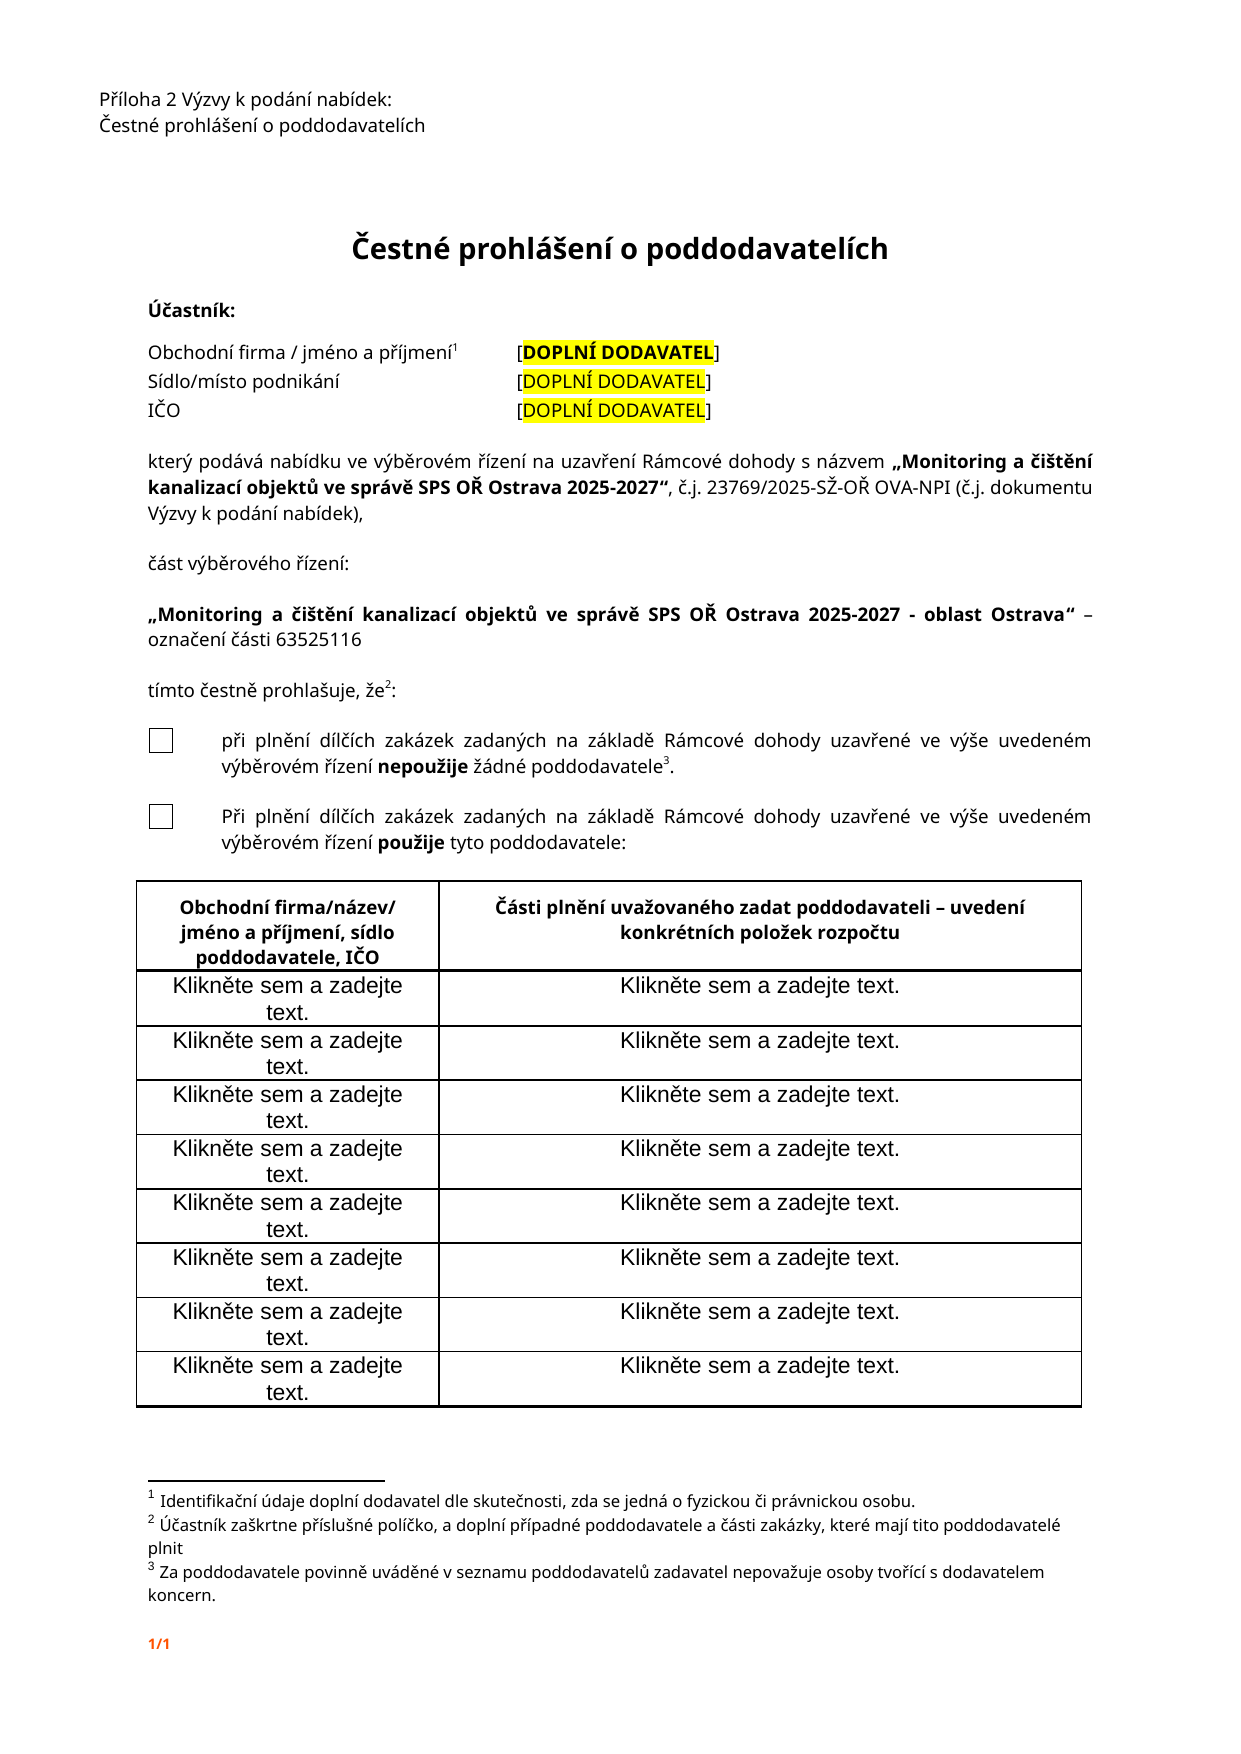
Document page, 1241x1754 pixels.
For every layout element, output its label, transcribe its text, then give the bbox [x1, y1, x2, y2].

text Účastník: [148, 293, 1093, 324]
text Obchodní firma / jméno a příjmení [148, 336, 1093, 365]
text IČO [148, 394, 1093, 423]
text Sídlo/místo podnikání [DOPLNÍ DODAVATEL] [148, 365, 1093, 394]
title Čestné prohlášení o poddodavatelích [148, 228, 1093, 268]
text Při plnění dílčích zakázek zadaných na základě Rámcové dohody uzavřené ve výše uvedeném výběrovém řízení použije tyto poddodavatele: [148, 803, 1093, 854]
text při plnění dílčích zakázek zadaných na základě Rámcové dohody uzavřené ve výše uvedeném výběrovém řízení nepoužije žádné poddodavatele. [148, 727, 1093, 778]
text „Monitoring a čištění kanalizací objektů ve správě SPS OŘ Ostrava 2025-2027 - oblast Ostrava“ – označení části 63525116 [148, 601, 1093, 652]
text část výběrového řízení: [148, 550, 1093, 576]
table_header Obchodní firma/název/ jméno a příjmení, sídlo poddodavatele, IČO [137, 882, 438, 969]
text který podává nabídku ve výběrovém řízení na uzavření Rámcové dohody s názvem „Monitoring a čištění kanalizací objektů ve správě SPS OŘ Ostrava 2025-2027“, č.j. 23769/2025-SŽ-OŘ OVA-NPI (č.j. dokumentu Výzvy k podání nabídek), [148, 449, 1093, 525]
text tímto čestně prohlašuje, že: [148, 677, 1093, 702]
table_header Části plnění uvažovaného zadat poddodavateli – uvedení konkrétních položek rozpočtu [440, 882, 1081, 969]
